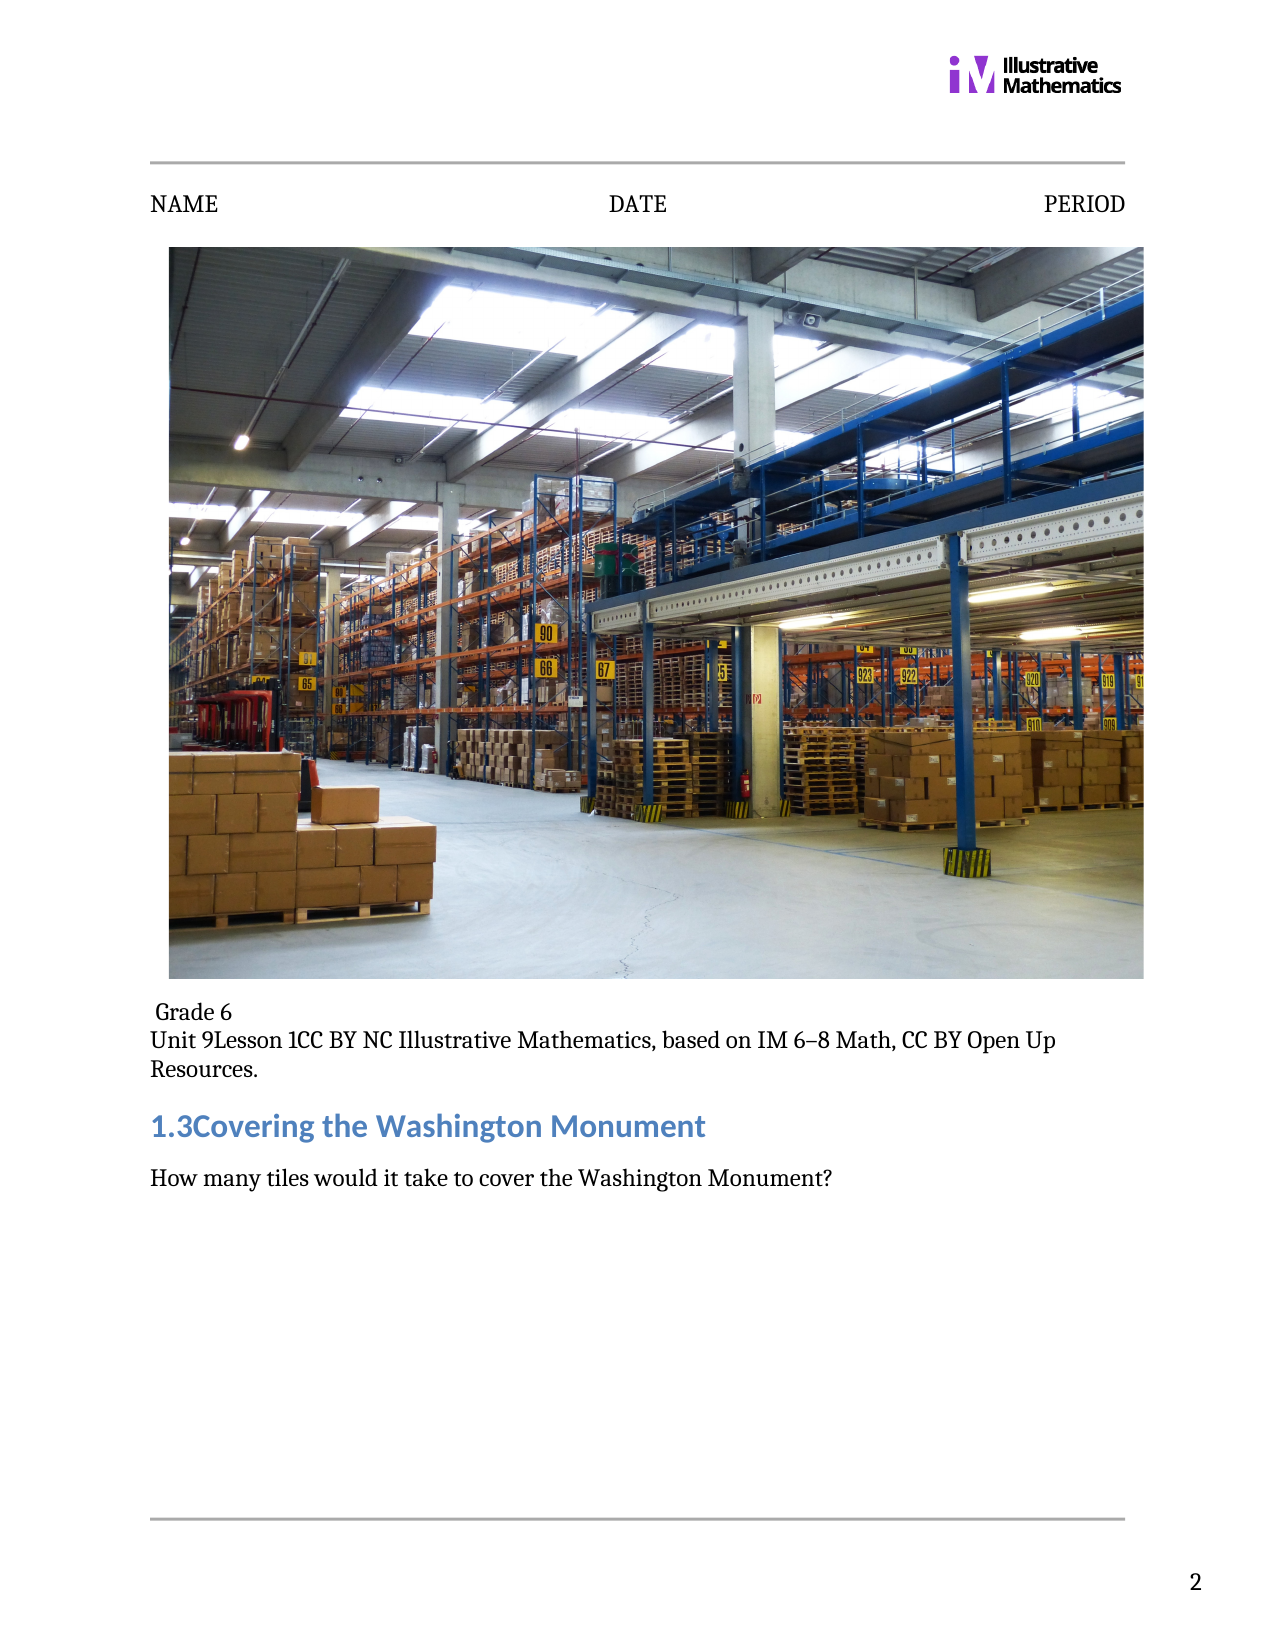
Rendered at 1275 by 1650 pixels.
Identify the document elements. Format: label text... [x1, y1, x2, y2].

subtitle 1.3Covering the Washington Monument [150, 1104, 1125, 1145]
text How many tiles would it take to cover the Washington Monument? [150, 1164, 1125, 1193]
picture [168, 247, 1144, 979]
text Grade 6 Unit 9Lesson 1CC BY NC Illustrative Mathematics, based on IM 6–8 Math, CC BY Open Up Resources. [150, 997, 1125, 1084]
picture [949, 55, 1121, 93]
